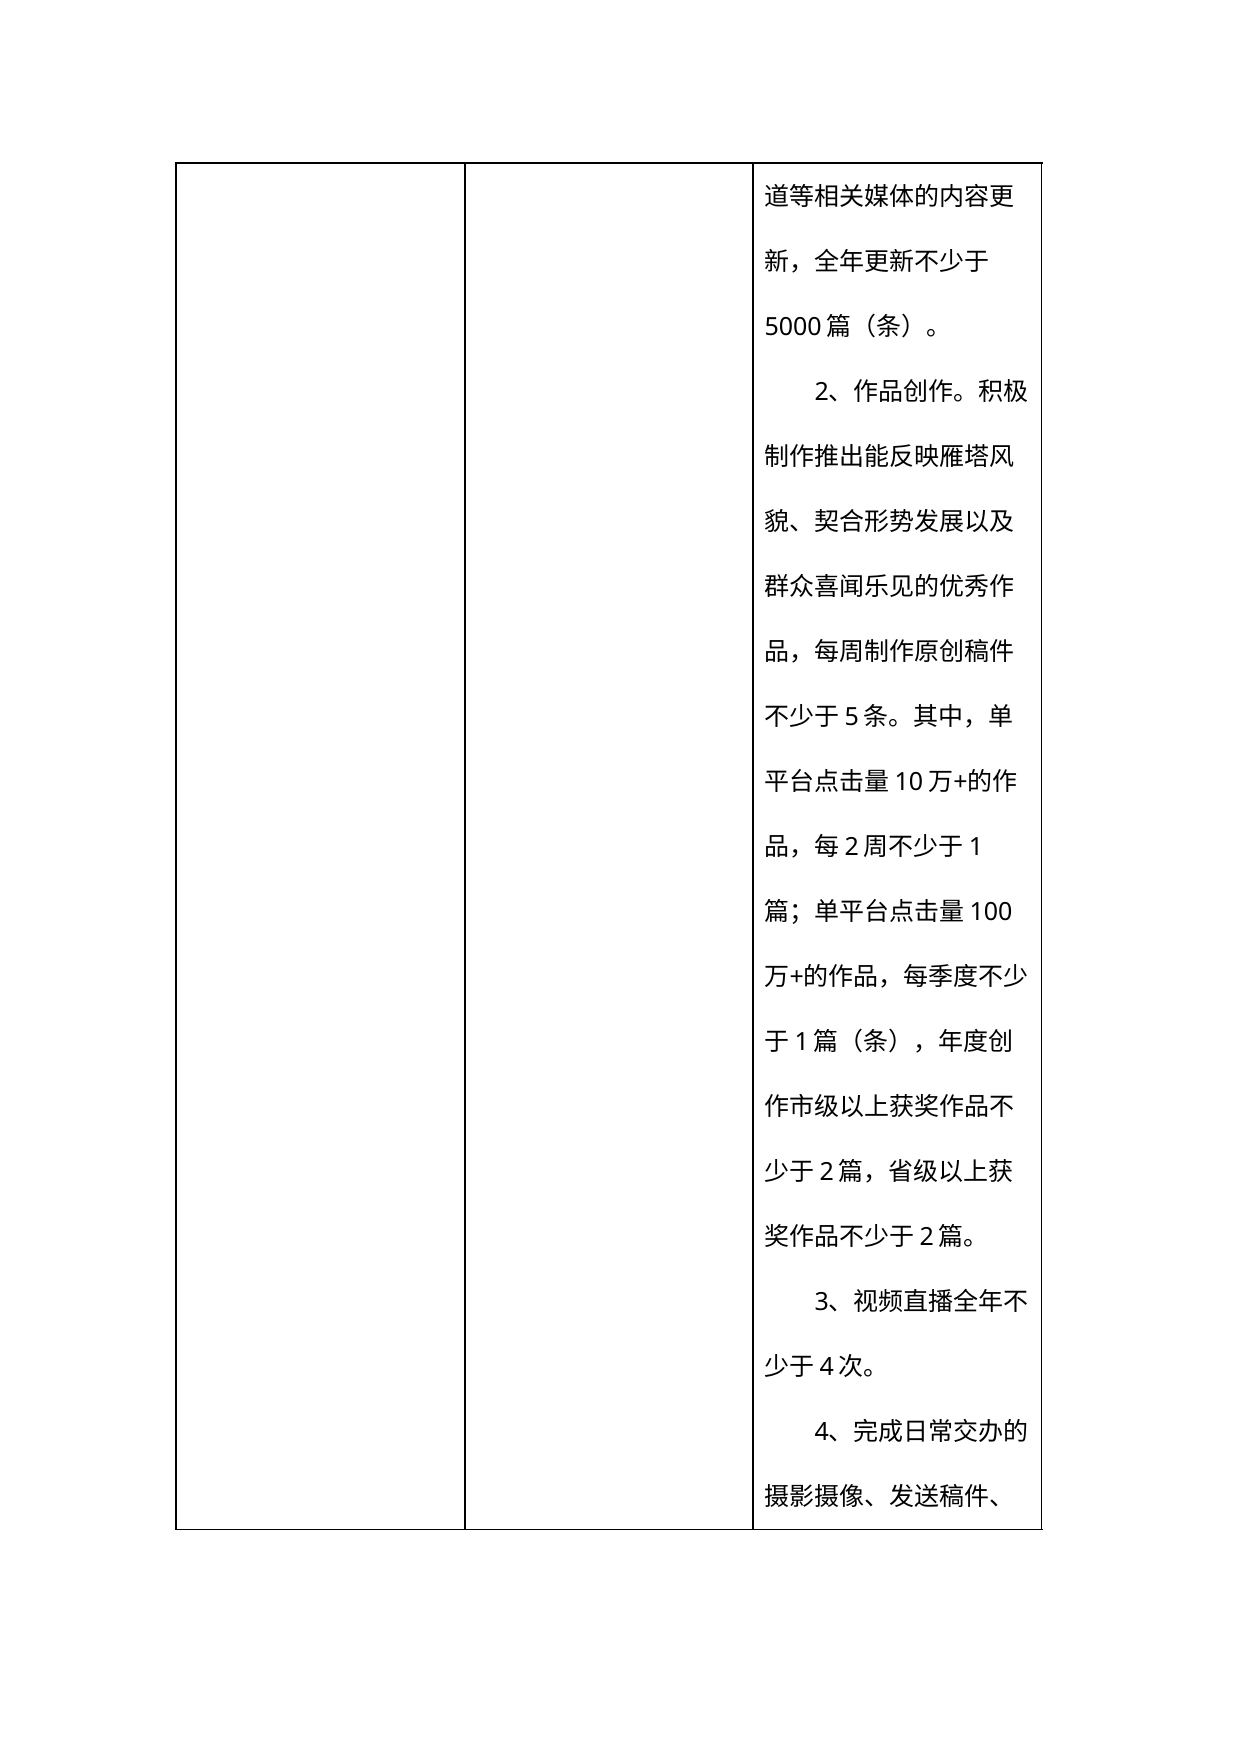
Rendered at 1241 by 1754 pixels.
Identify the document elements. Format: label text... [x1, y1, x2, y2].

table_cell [754, 164, 1041, 1528]
table_cell 1 [466, 164, 752, 1528]
table_cell [177, 164, 464, 1528]
